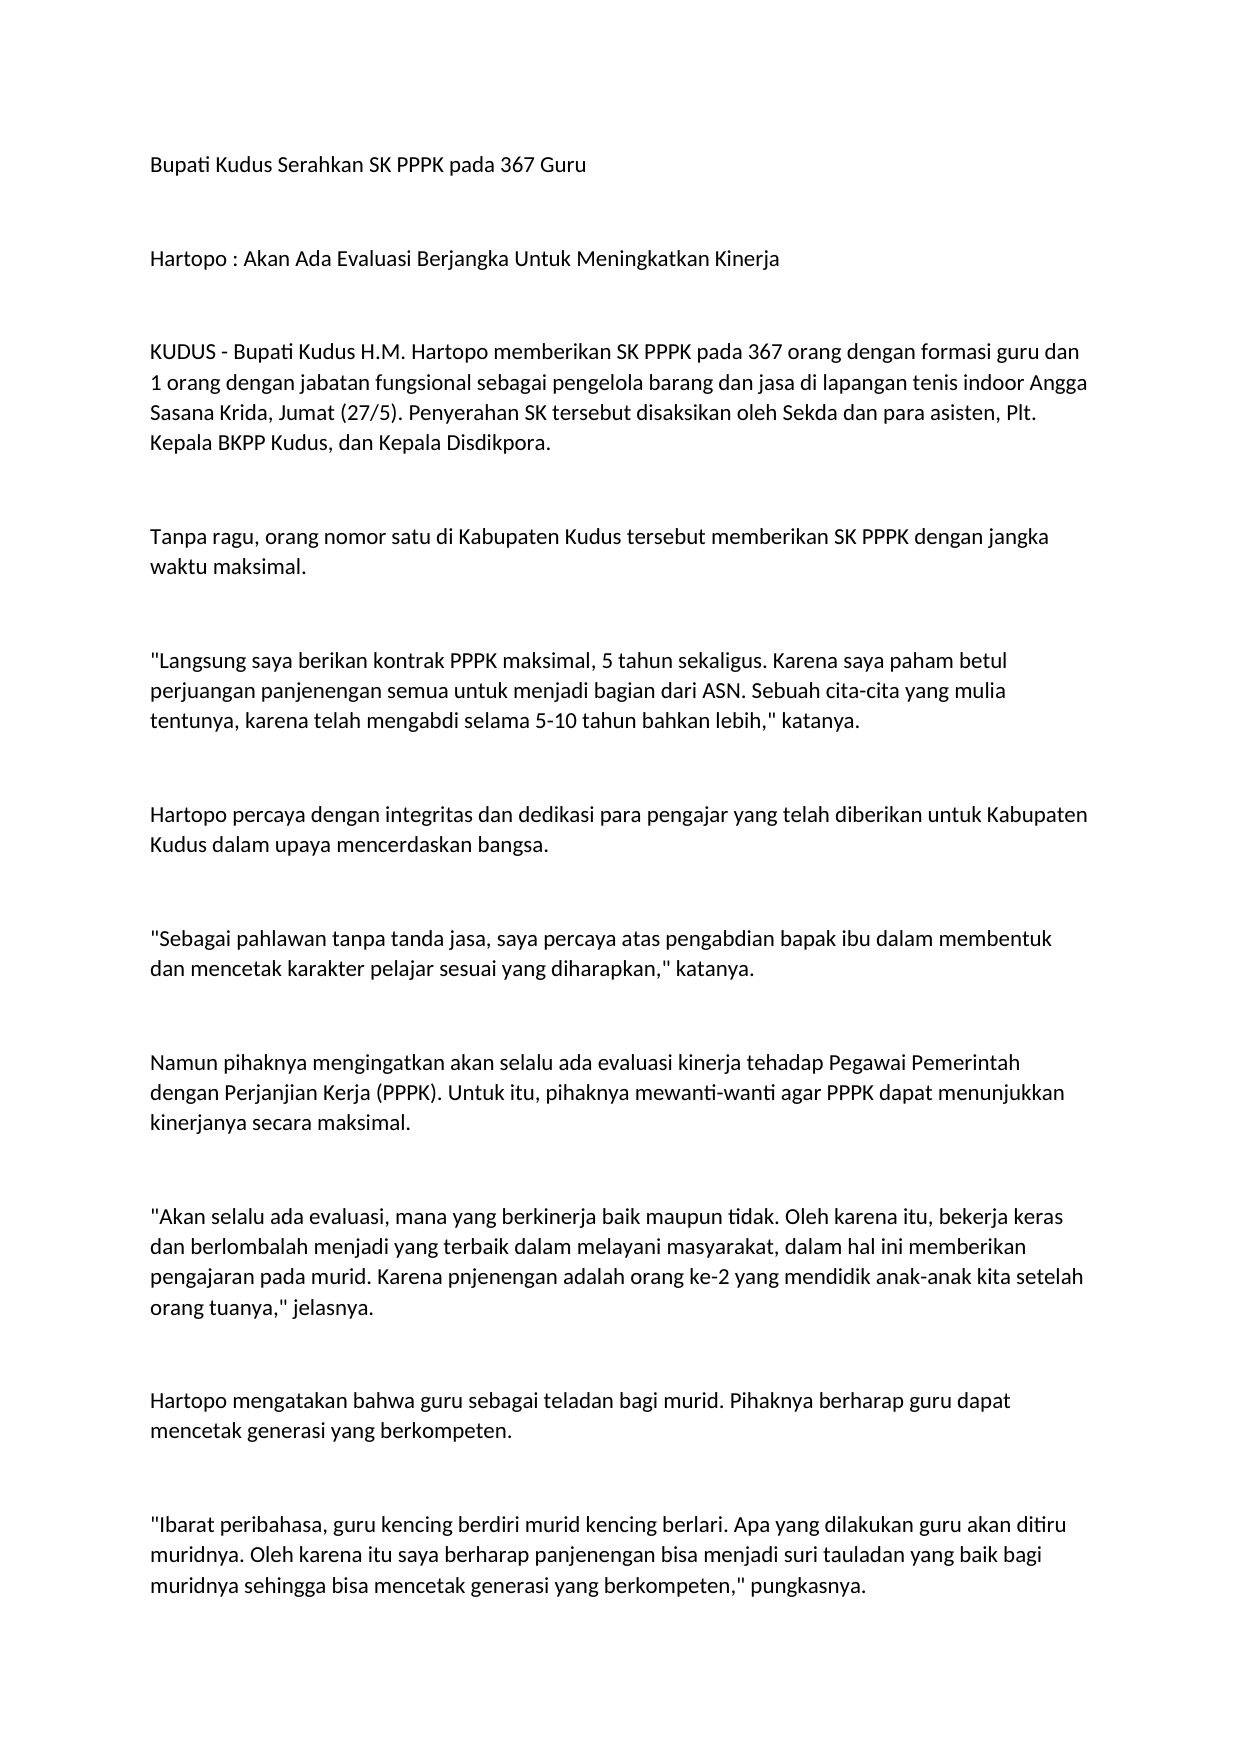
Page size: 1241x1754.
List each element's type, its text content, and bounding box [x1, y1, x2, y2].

text Hartopo percaya dengan integritas dan dedikasi para pengajar yang telah diberikan untuk Kabupaten Kudus dalam upaya mencerdaskan bangsa. [150, 800, 1090, 858]
text Tanpa ragu, orang nomor satu di Kabupaten Kudus tersebut memberikan SK PPPK dengan jangka waktu maksimal. [150, 522, 1090, 580]
text Hartopo mengatakan bahwa guru sebagai teladan bagi murid. Pihaknya berharap guru dapat mencetak generasi yang berkompeten. [150, 1386, 1090, 1445]
text KUDUS - Bupati Kudus H.M. Hartopo memberikan SK PPPK pada 367 orang dengan formasi guru dan 1 orang dengan jabatan fungsional sebagai pengelola barang dan jasa di lapangan tenis indoor Angga Sasana Krida, Jumat (27/5). Penyerahan SK tersebut disaksikan oleh Sekda dan para asisten, Plt. Kepala BKPP Kudus, dan Kepala Disdikpora. [150, 337, 1090, 456]
text Bupati Kudus Serahkan SK PPPK pada 367 Guru [150, 150, 1090, 178]
text "Sebagai pahlawan tanpa tanda jasa, saya percaya atas pengabdian bapak ibu dalam membentuk dan mencetak karakter pelajar sesuai yang diharapkan," katanya. [150, 924, 1090, 982]
text Namun pihaknya mengingatkan akan selalu ada evaluasi kinerja tehadap Pegawai Pemerintah dengan Perjanjian Kerja (PPPK). Untuk itu, pihaknya mewanti-wanti agar PPPK dapat menunjukkan kinerjanya secara maksimal. [150, 1048, 1090, 1136]
text Hartopo : Akan Ada Evaluasi Berjangka Untuk Meningkatkan Kinerja [150, 244, 1090, 272]
text "Akan selalu ada evaluasi, mana yang berkinerja baik maupun tidak. Oleh karena itu, bekerja keras dan berlombalah menjadi yang terbaik dalam melayani masyarakat, dalam hal ini memberikan pengajaran pada murid. Karena pnjenengan adalah orang ke-2 yang mendidik anak-anak kita setelah orang tuanya," jelasnya. [150, 1202, 1090, 1321]
text "Langsung saya berikan kontrak PPPK maksimal, 5 tahun sekaligus. Karena saya paham betul perjuangan panjenengan semua untuk menjadi bagian dari ASN. Sebuah cita-cita yang mulia tentunya, karena telah mengabdi selama 5-10 tahun bahkan lebih," katanya. [150, 646, 1090, 734]
text "Ibarat peribahasa, guru kencing berdiri murid kencing berlari. Apa yang dilakukan guru akan ditiru muridnya. Oleh karena itu saya berharap panjenengan bisa menjadi suri tauladan yang baik bagi muridnya sehingga bisa mencetak generasi yang berkompeten," pungkasnya. [150, 1510, 1090, 1599]
